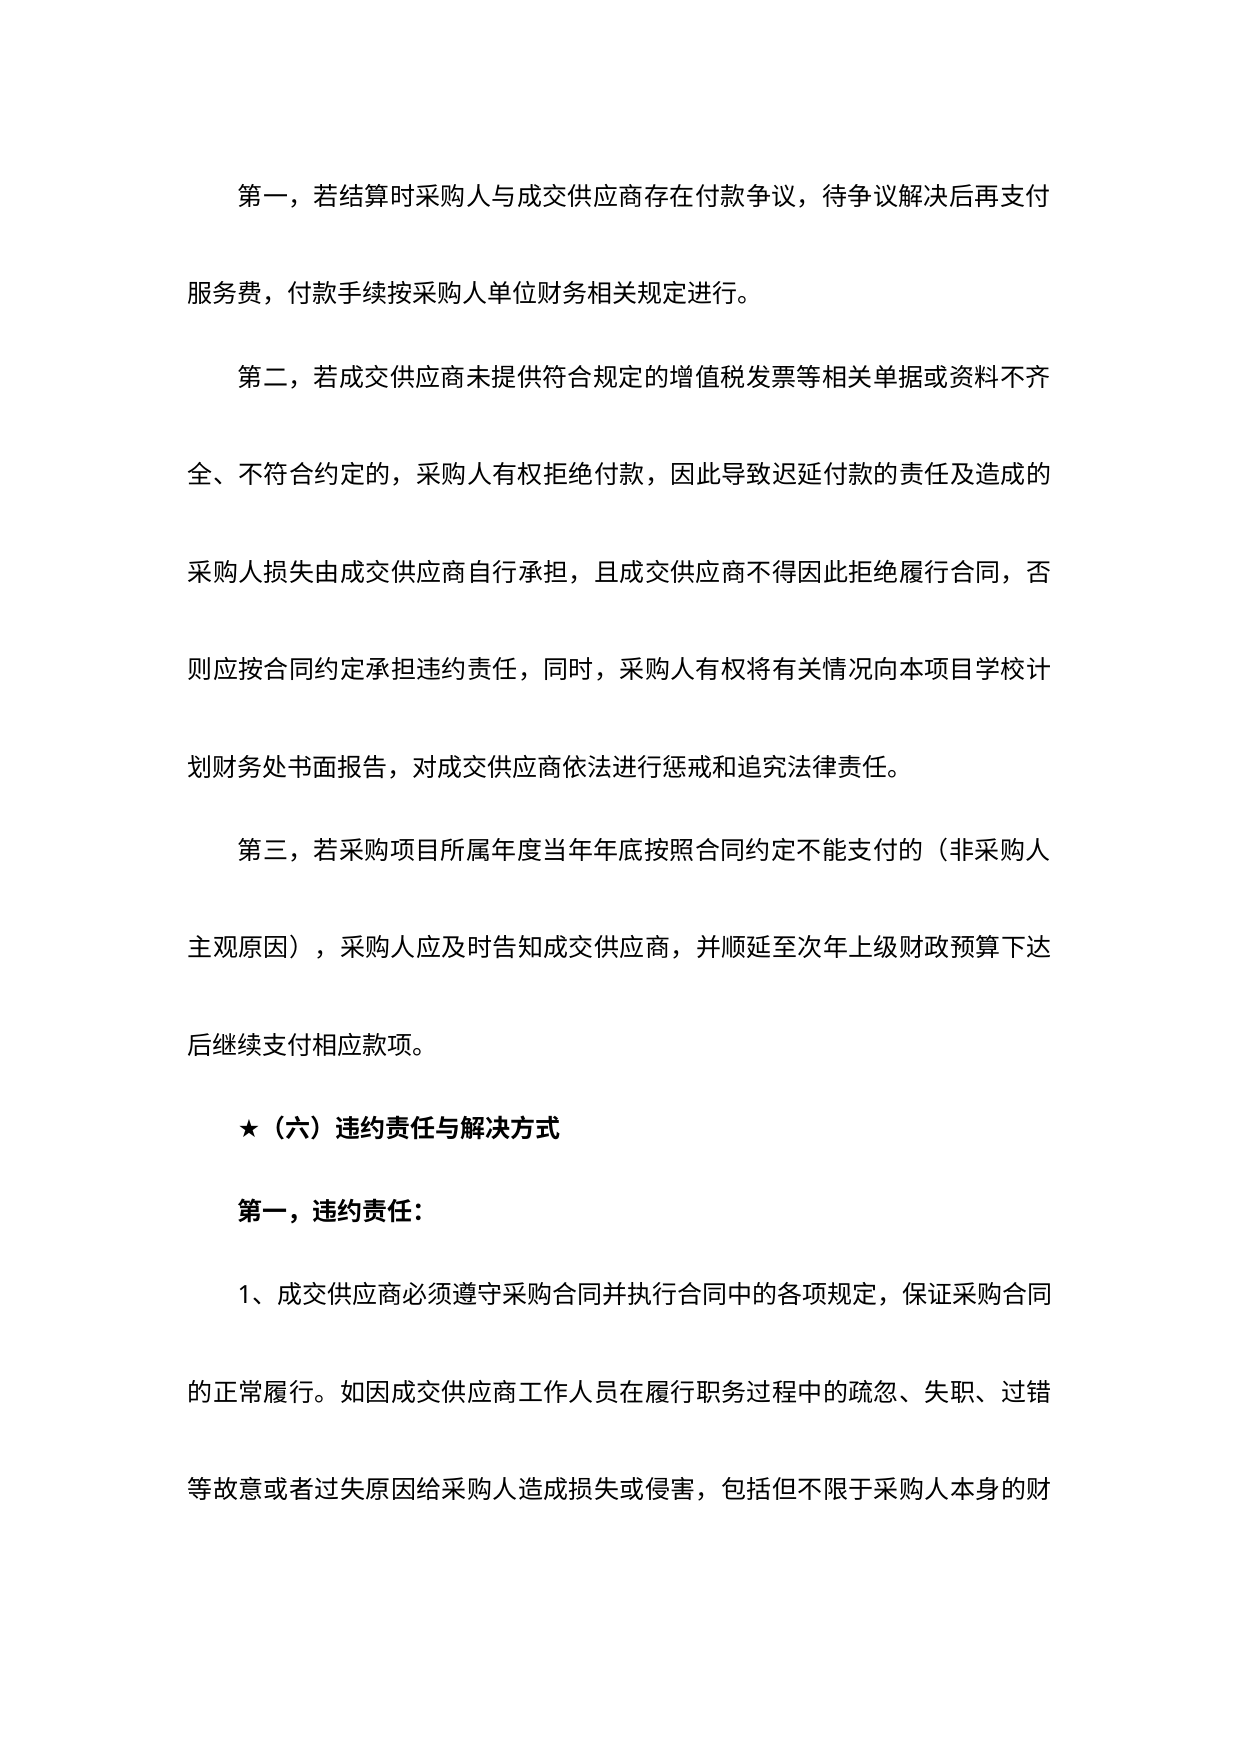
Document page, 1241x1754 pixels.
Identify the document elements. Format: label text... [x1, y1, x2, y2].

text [187, 1260, 1053, 1520]
text 第二，若成交供应商未提供符合规定的增值税发票等相关单据或资料不齐全、不符合约定的，采购人有权拒绝付款，因此导致迟延付款的责任及造成的采购人损失由成交供应商自行承担，且成交供应商不得因此拒绝履行合同，否则应按合同约定承担违约责任，同时，采购人有权将有关情况向本项目学校计划财务处书面报告，对成交供应商依法进行惩戒和追究法律责任。 [187, 343, 1053, 798]
text 第一，若结算时采购人与成交供应商存在付款争议，待争议解决后再支付服务费，付款手续按采购人单位财务相关规定进行。 [187, 162, 1053, 324]
text 第一，违约责任： [187, 1177, 1053, 1242]
text ★（六）违约责任与解决方式 [187, 1094, 1053, 1159]
text 第三，若采购项目所属年度当年年底按照合同约定不能支付的（非采购人主观原因），采购人应及时告知成交供应商，并顺延至次年上级财政预算下达后继续支付相应款项。 [187, 816, 1053, 1076]
